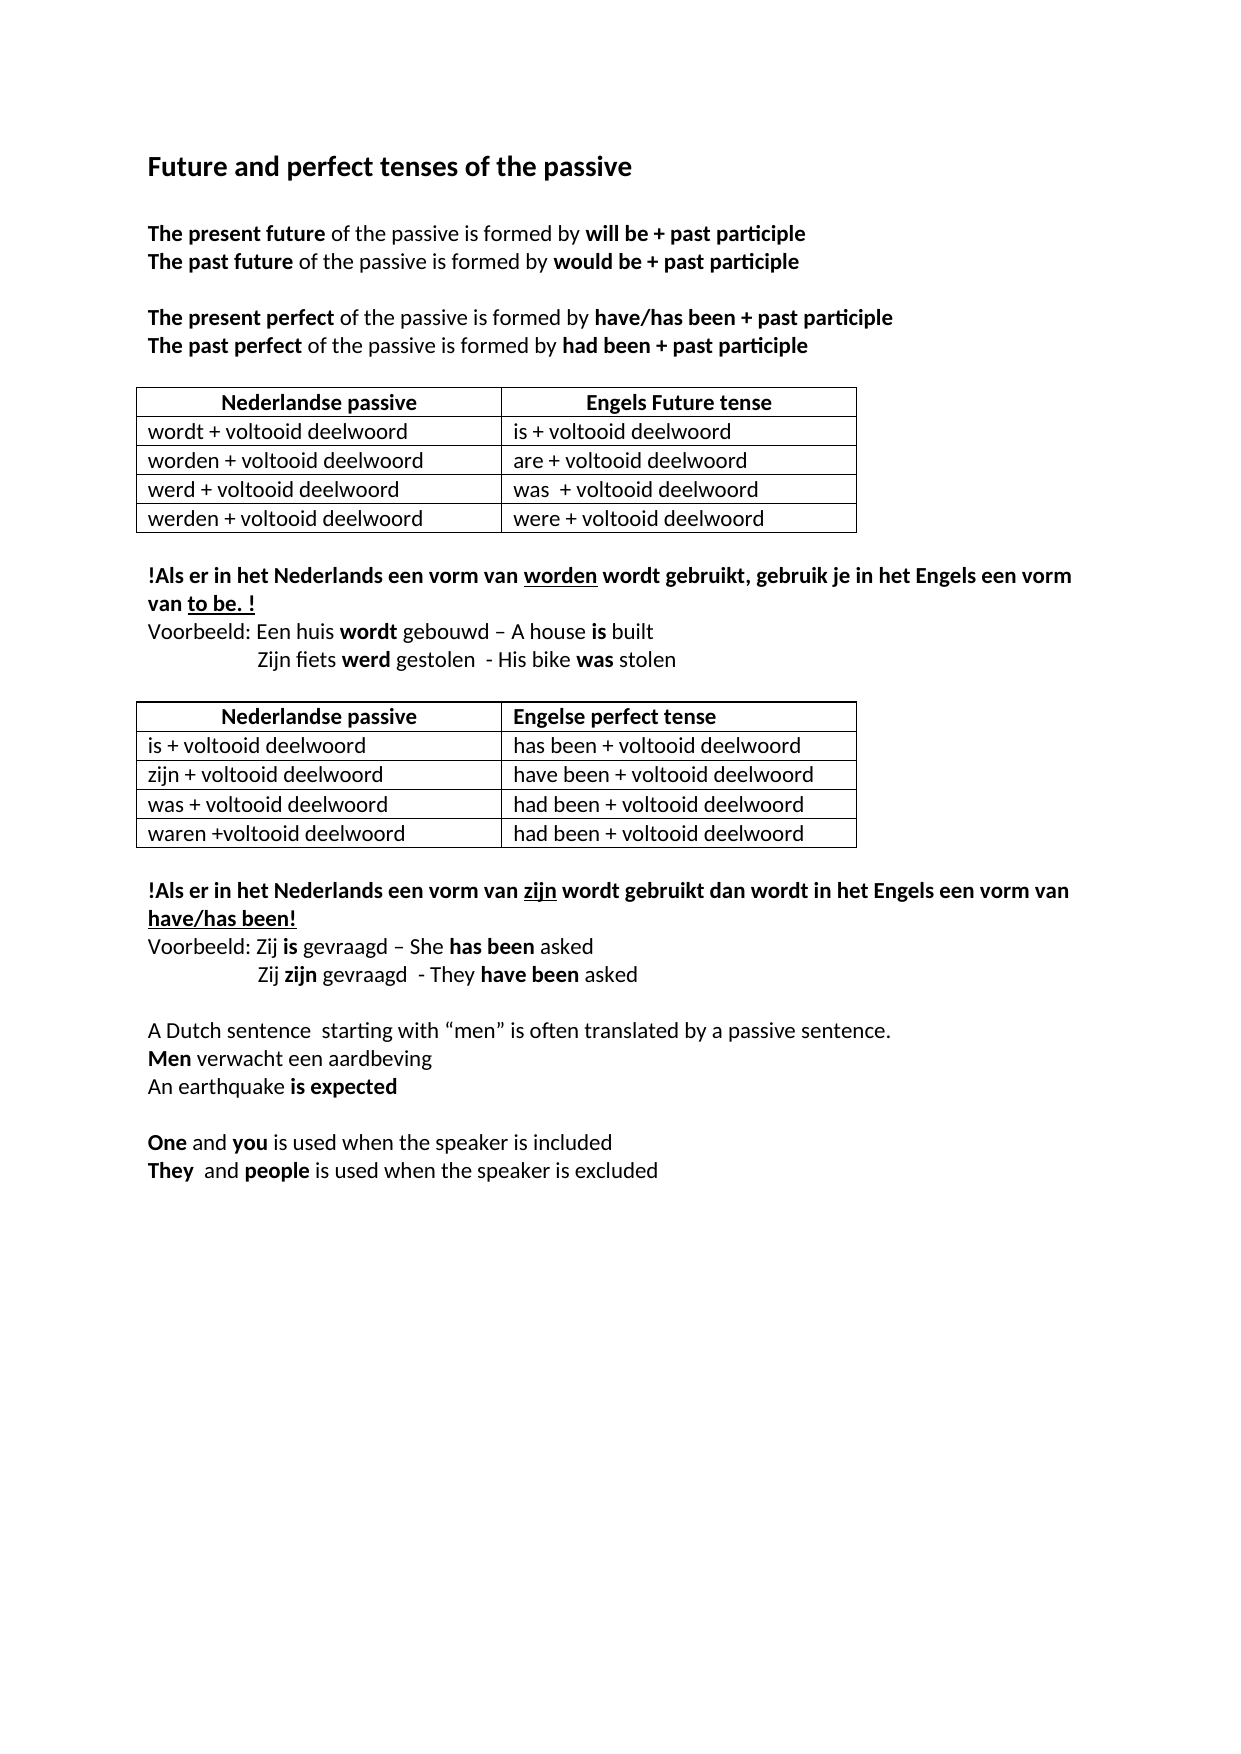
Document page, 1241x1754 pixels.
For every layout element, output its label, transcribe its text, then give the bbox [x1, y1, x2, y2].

text The past future of the passive is formed by would be + past participle [148, 247, 1093, 275]
text Voorbeeld: Zij is gevraagd – She has been asked [148, 932, 1093, 960]
table_cell had been + voltooid deelwoord [502, 819, 856, 847]
text !Als er in het Nederlands een vorm van zijn wordt gebruikt dan wordt in het Engels een vorm van have/has been! [148, 876, 1093, 932]
text !Als er in het Nederlands een vorm van worden wordt gebruikt, gebruik je in het Engels een vorm van to be. ! [148, 561, 1093, 617]
text A Dutch sentence starting with “men” is often translated by a passive sentence. [148, 1016, 1093, 1044]
table_header Engelse perfect tense [502, 703, 856, 731]
table_cell is + voltooid deelwoord [137, 732, 501, 759]
text The present future of the passive is formed by will be + past participle [148, 219, 1093, 247]
table_cell waren +voltooid deelwoord [137, 819, 501, 847]
text The past perfect of the passive is formed by had been + past participle [148, 331, 1093, 359]
table_cell zijn + voltooid deelwoord [137, 761, 501, 789]
text One and you is used when the speaker is included [148, 1128, 1093, 1156]
text Future and perfect tenses of the passive [148, 148, 1093, 183]
table_cell is + voltooid deelwoord [502, 417, 856, 445]
text They and people is used when the speaker is excluded [148, 1156, 1093, 1184]
table_header Engels Future tense [502, 388, 856, 416]
table_cell wordt + voltooid deelwoord [137, 417, 501, 445]
table_cell werden + voltooid deelwoord [137, 504, 501, 532]
text Zij zijn gevraagd - They have been asked [148, 960, 1093, 988]
text Men verwacht een aardbeving [148, 1044, 1093, 1072]
table_cell have been + voltooid deelwoord [502, 761, 856, 789]
text Zijn fiets werd gestolen - His bike was stolen [148, 645, 1093, 673]
table_cell was + voltooid deelwoord [137, 790, 501, 818]
table_cell has been + voltooid deelwoord [502, 732, 856, 759]
table_cell werd + voltooid deelwoord [137, 475, 501, 503]
table_cell were + voltooid deelwoord [502, 504, 856, 532]
text An earthquake is expected [148, 1072, 1093, 1100]
table_cell are + voltooid deelwoord [502, 446, 856, 474]
table_cell had been + voltooid deelwoord [502, 790, 856, 818]
table_cell was + voltooid deelwoord [502, 475, 856, 503]
text Voorbeeld: Een huis wordt gebouwd – A house is built [148, 617, 1093, 645]
table_cell worden + voltooid deelwoord [137, 446, 501, 474]
table_header Nederlandse passive [137, 703, 501, 731]
text The present perfect of the passive is formed by have/has been + past participle [148, 303, 1093, 331]
table_header Nederlandse passive [137, 388, 501, 416]
